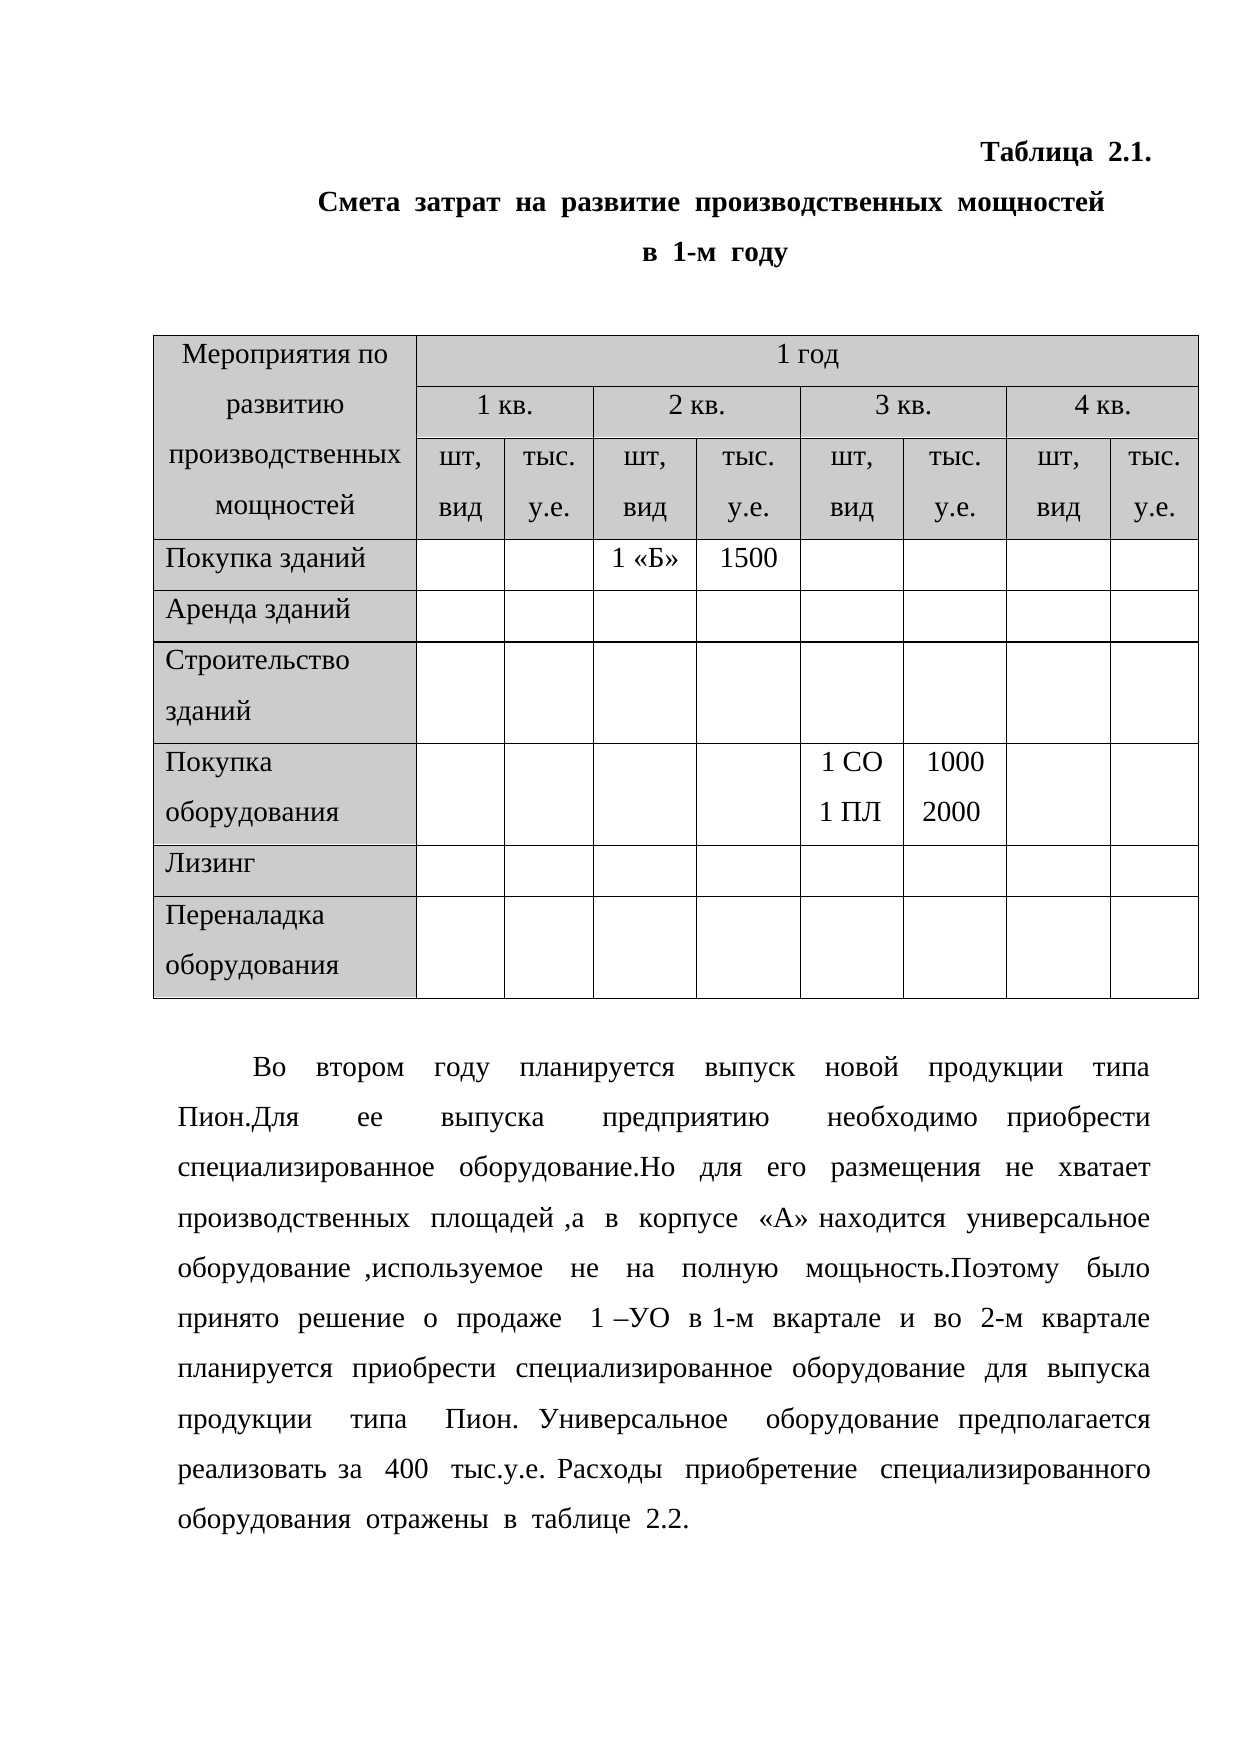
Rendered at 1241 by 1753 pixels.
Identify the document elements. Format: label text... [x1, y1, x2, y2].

table_cell [697, 591, 800, 641]
table_cell Строительство зданий [154, 643, 416, 743]
table_cell шт, вид [417, 439, 504, 539]
table_cell [904, 897, 1006, 997]
table_cell [1007, 897, 1110, 997]
table_cell тыс. у.е. [505, 439, 593, 539]
table_cell [1111, 897, 1198, 997]
table_cell [801, 591, 903, 641]
table_cell Переналадка оборудования [154, 897, 416, 997]
table_cell [801, 540, 903, 590]
table_cell 1500 [697, 540, 800, 590]
table_cell [1007, 540, 1110, 590]
table_cell [1111, 540, 1198, 590]
table_cell [417, 643, 504, 743]
table_cell [904, 846, 1006, 896]
table_cell [1111, 591, 1198, 641]
table_cell шт, вид [1007, 439, 1110, 539]
table_cell Покупка зданий [154, 540, 416, 590]
table_header 1 год [417, 336, 1198, 386]
text Смета затрат на развитие производственных мощностей [215, 184, 1152, 217]
table_cell [1111, 846, 1198, 896]
table_cell Покупка оборудования [154, 744, 416, 844]
table_cell [904, 643, 1006, 743]
table_cell [1007, 846, 1110, 896]
table_cell [1007, 591, 1110, 641]
table_cell [904, 540, 1006, 590]
table_cell [801, 846, 903, 896]
table_cell [417, 591, 504, 641]
table_cell Аренда зданий [154, 591, 416, 641]
table_cell тыс. у.е. [697, 439, 800, 539]
table_cell [697, 897, 800, 997]
table_cell [594, 846, 696, 896]
table_cell шт, вид [801, 439, 903, 539]
text Таблица 2.1. [215, 134, 1152, 167]
table_cell тыс. у.е. [1111, 439, 1198, 539]
table_cell [417, 897, 504, 997]
table_cell 1 кв. [417, 387, 593, 437]
table_cell тыс. у.е. [904, 439, 1006, 539]
table_cell 3 кв. [801, 387, 1006, 437]
table_cell [594, 643, 696, 743]
table_cell [505, 540, 593, 590]
table_header Мероприятия по развитию производственных мощностей [154, 336, 416, 539]
table_cell [417, 846, 504, 896]
table_cell [904, 591, 1006, 641]
table_cell [801, 897, 903, 997]
table_cell [505, 643, 593, 743]
table_cell [505, 591, 593, 641]
table_cell [1111, 643, 1198, 743]
text в 1-м году [215, 234, 1152, 268]
table_cell [1007, 643, 1110, 743]
table_cell 2 кв. [594, 387, 800, 437]
table_cell шт, вид [594, 439, 696, 539]
table_cell 1 «Б» [594, 540, 696, 590]
table_cell [505, 846, 593, 896]
table_cell [417, 540, 504, 590]
table_cell [417, 744, 504, 844]
table_cell 1 СО 1 ПЛ [801, 744, 903, 844]
table_cell [697, 846, 800, 896]
table_cell [697, 744, 800, 844]
table_cell 4 кв. [1007, 387, 1198, 437]
table_cell [594, 591, 696, 641]
table_cell [505, 897, 593, 997]
table_cell [594, 744, 696, 844]
table_cell 1000 2000 [904, 744, 1006, 844]
text Во втором году планируется выпуск новой продукции типа Пион.Для ее выпуска предприятию необходимо приобрести специализированное оборудование.Но для его размещения не хватает производственных площадей ,а в корпусе «А» находится универсальное оборудование ,используемое не на полную мощьность.Поэтому было принято решение о продаже 1 –УО в 1-м вкартале и во 2-м квартале планируется приобрести специализированное оборудование для выпуска продукции типа Пион. Универсальное оборудование предполагается реализовать за 400 тыс.у.е. Расходы приобретение специализированного оборудования отражены в таблице 2.2. [177, 1049, 1152, 1535]
table_cell [801, 643, 903, 743]
table_cell [505, 744, 593, 844]
table_cell Лизинг [154, 846, 416, 896]
table_cell [594, 897, 696, 997]
table_cell [1007, 744, 1110, 844]
table_cell [1111, 744, 1198, 844]
table_cell [697, 643, 800, 743]
